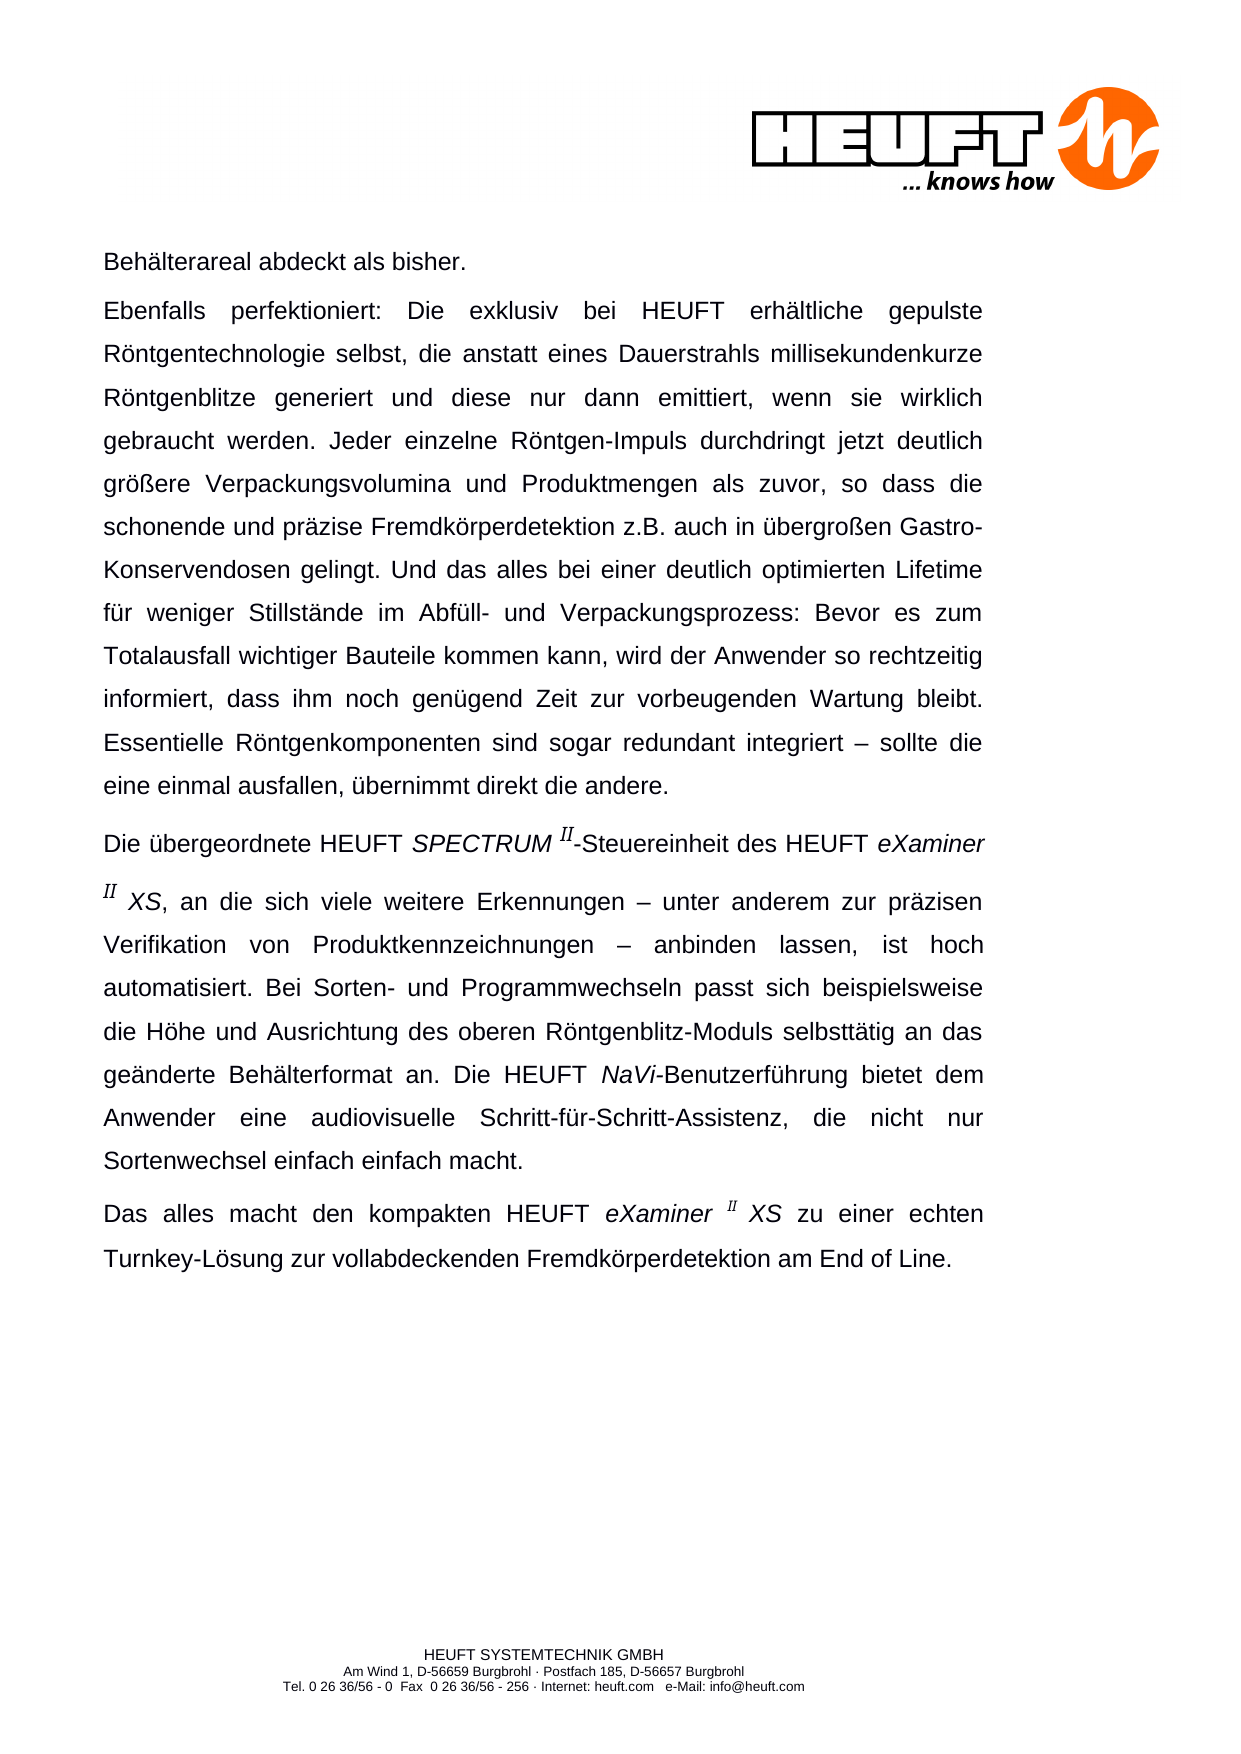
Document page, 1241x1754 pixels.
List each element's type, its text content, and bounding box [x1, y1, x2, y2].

text Das alles macht den kompakten HEUFT eXaminer II XS zu einer echten Turnkey-Lösung zur vollabdeckenden Fremdkörperdetektion am End of Line. [103, 1195, 984, 1273]
text Die übergeordnete HEUFT SPECTRUM II-Steuereinheit des HEUFT eXaminer II XS, an die sich viele weitere Erkennungen – unter anderem zur präzisen Verifikation von Produktkennzeichnungen – anbinden lassen, ist hoch automatisiert. Bei Sorten- und Programmwechseln passt sich beispielsweise die Höhe und Ausrichtung des oberen Röntgenblitz-Moduls selbsttätig an das geänderte Behälterformat an. Die HEUFT NaVi-Benutzerführung bietet dem Anwender eine audiovisuelle Schritt-für-Schritt-Assistenz, die nicht nur Sortenwechsel einfach einfach macht. [103, 820, 984, 1174]
picture [118, 75, 1181, 202]
text Ebenfalls perfektioniert: Die exklusiv bei HEUFT erhältliche gepulste Röntgentechnologie selbst, die anstatt eines Dauerstrahls millisekundenkurze Röntgenblitze generiert und diese nur dann emittiert, wenn sie wirklich gebraucht werden. Jeder einzelne Röntgen-Impuls durchdringt jetzt deutlich größere Verpackungsvolumina und Produktmengen als zuvor, so dass die schonende und präzise Fremdkörperdetektion z.B. auch in übergroßen Gastro-Konservendosen gelingt. Und das alles bei einer deutlich optimierten Lifetime für weniger Stillstände im Abfüll- und Verpackungsprozess: Bevor es zum Totalausfall wichtiger Bauteile kommen kann, wird der Anwender so rechtzeitig informiert, dass ihm noch genügend Zeit zur vorbeugenden Wartung bleibt. Essentielle Röntgenkomponenten sind sogar redundant integriert – sollte die eine einmal ausfallen, übernimmt direkt die andere. [103, 296, 984, 799]
